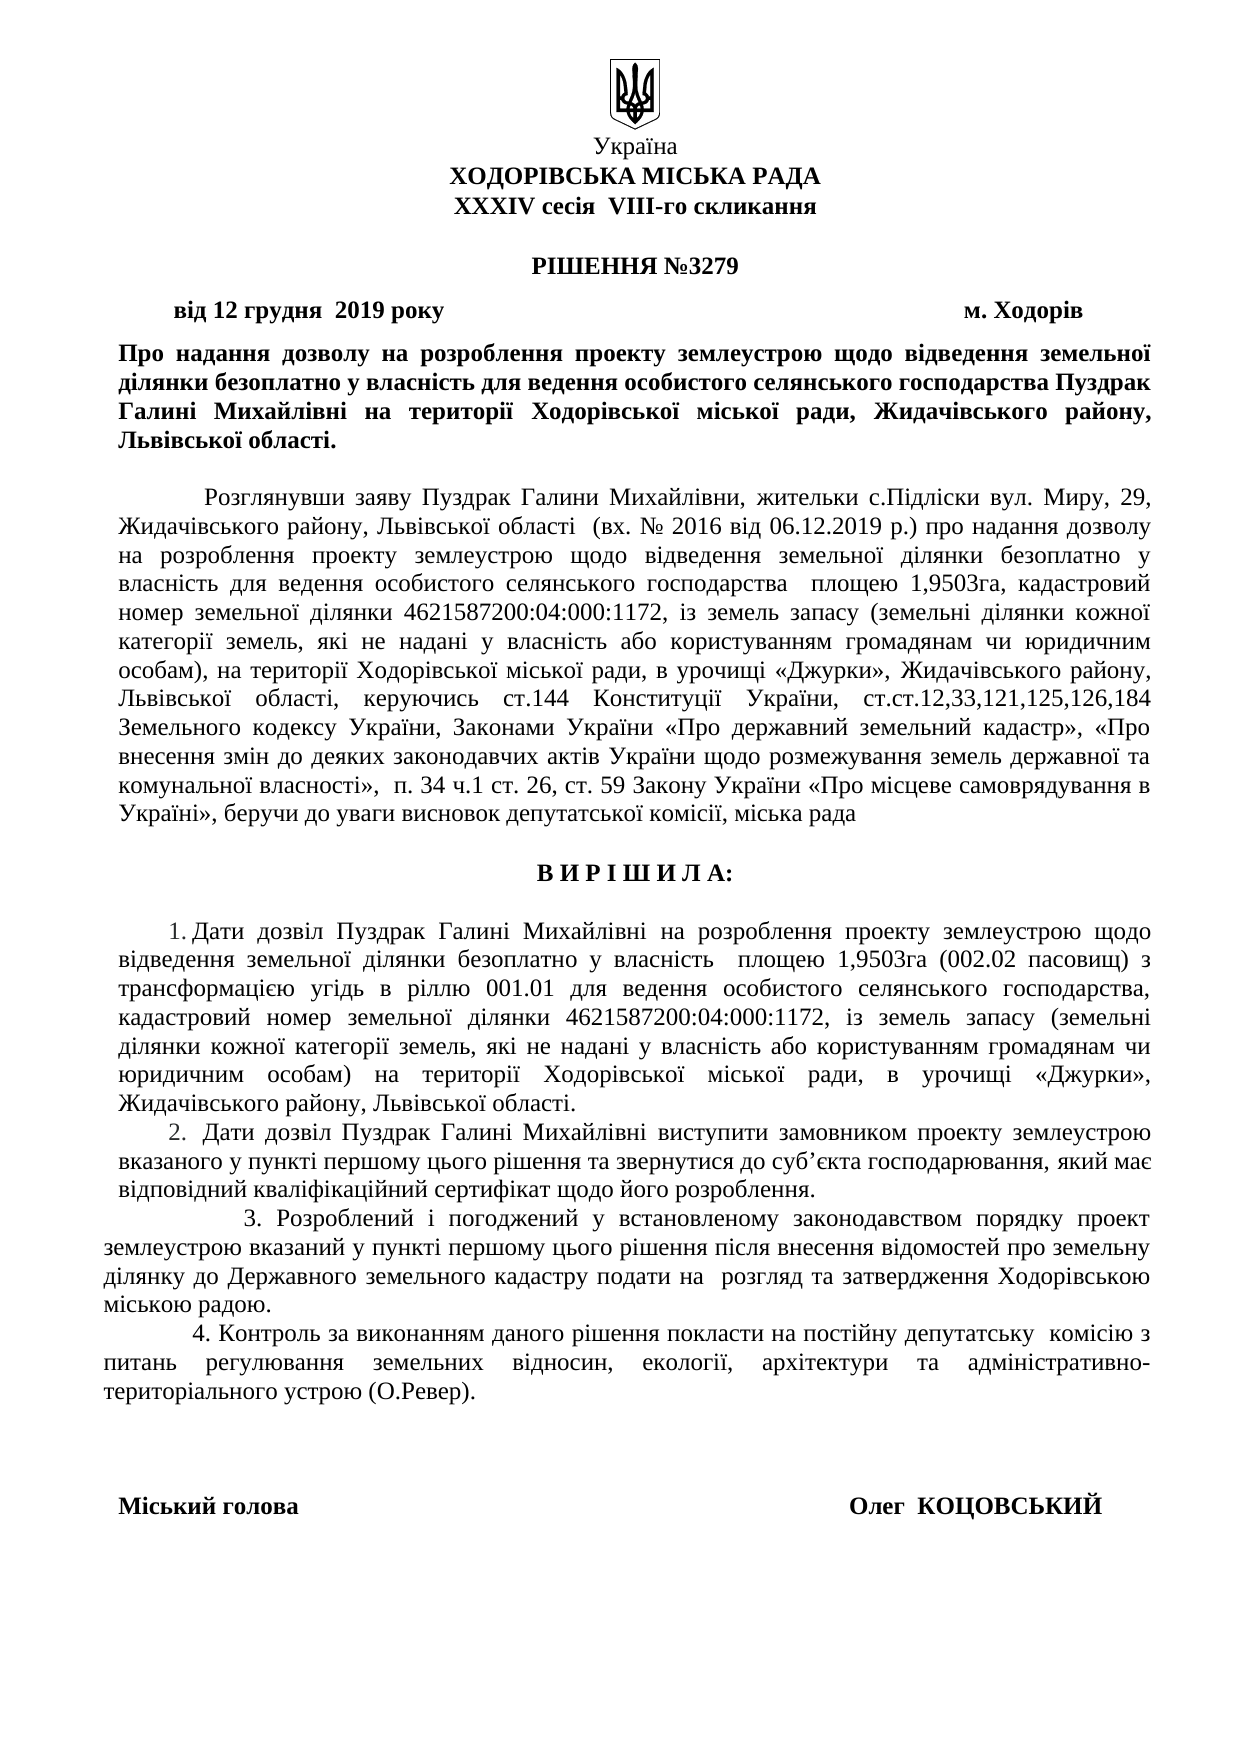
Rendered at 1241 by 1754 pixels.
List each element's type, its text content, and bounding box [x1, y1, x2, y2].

table_cell м. Ходорів [606, 295, 1152, 338]
table_cell від 12 грудня 2019 року [118, 295, 606, 338]
text Розглянувши заяву Пуздрак Галини Михайлівни, жительки с.Підліски вул. Миру, 29, Жидачівського району, Львівської області (вх. № 2016 від 06.12.2019 р.) про надання дозволу на розроблення проекту землеустрою щодо відведення земельної ділянки безоплатно у власність для ведення особистого селянського господарства площею 1,9503га, кадастровий номер земельної ділянки 4621587200:04:000:1172, із земель запасу (земельні ділянки кожної категорії земель, які не надані у власність або користуванням громадянам чи юридичним особам), на території Ходорівської міської ради, в урочищі «Джурки», Жидачівського району, Львівської області, керуючись ст.144 Конституції України, ст.ст.12,33,121,125,126,184 Земельного кодексу України, Законами України «Про державний земельний кадастр», «Про внесення змін до деяких законодавчих актів України щодо розмежування земель державної та комунальної власності», п. 34 ч.1 ст. 26, ст. 59 Закону України «Про місцеве самоврядування в Україні», беручи до уваги висновок депутатської комісії, міська рада [118, 482, 1152, 827]
list Дати дозвіл Пуздрак Галині Михайлівні виступити замовником проекту землеустрою вказаного у пункті першому цього рішення та звернутися до суб’єкта господарювання, який має відповідний кваліфікаційний сертифікат щодо його розроблення. [118, 1117, 1152, 1203]
table_header Україна ХОДОРІВСЬКА МІСЬКА РАДА ХХХІV сесія VІІІ-го скликання [118, 59, 1152, 251]
text Міський голова Олег КОЦОВСЬКИЙ [118, 1491, 1152, 1519]
text В И Р І Ш И Л А: [118, 858, 1152, 887]
text Про надання дозволу на розроблення проекту землеустрою щодо відведення земельної ділянки безоплатно у власність для ведення особистого селянського господарства Пуздрак Галині Михайлівні на території Ходорівської міської ради, Жидачівського району, Львівської області. [118, 338, 1152, 453]
list Дати дозвіл Пуздрак Галині Михайлівні на розроблення проекту землеустрою щодо відведення земельної ділянки безоплатно у власність площею 1,9503га (002.02 пасовищ) з трансформацією угідь в ріллю 001.01 для ведення особистого селянського господарства, кадастровий номер земельної ділянки 4621587200:04:000:1172, із земель запасу (земельні ділянки кожної категорії земель, які не надані у власність або користуванням громадянам чи юридичним особам) на території Ходорівської міської ради, в урочищі «Джурки», Жидачівського району, Львівської області. [118, 916, 1152, 1117]
text 4. Контроль за виконанням даного рішення покласти на постійну депутатську комісію з питань регулювання земельних відносин, екології, архітектури та адміністративно-територіального устрою (О.Ревер). [103, 1318, 1152, 1404]
text 3. Розроблений і погоджений у встановленому законодавством порядку проект землеустрою вказаний у пункті першому цього рішення після внесення відомостей про земельну ділянку до Державного земельного кадастру подати на розгляд та затвердження Ходорівською міською радою. [103, 1203, 1152, 1318]
table_cell РІШЕННЯ №3279 [118, 251, 1152, 295]
